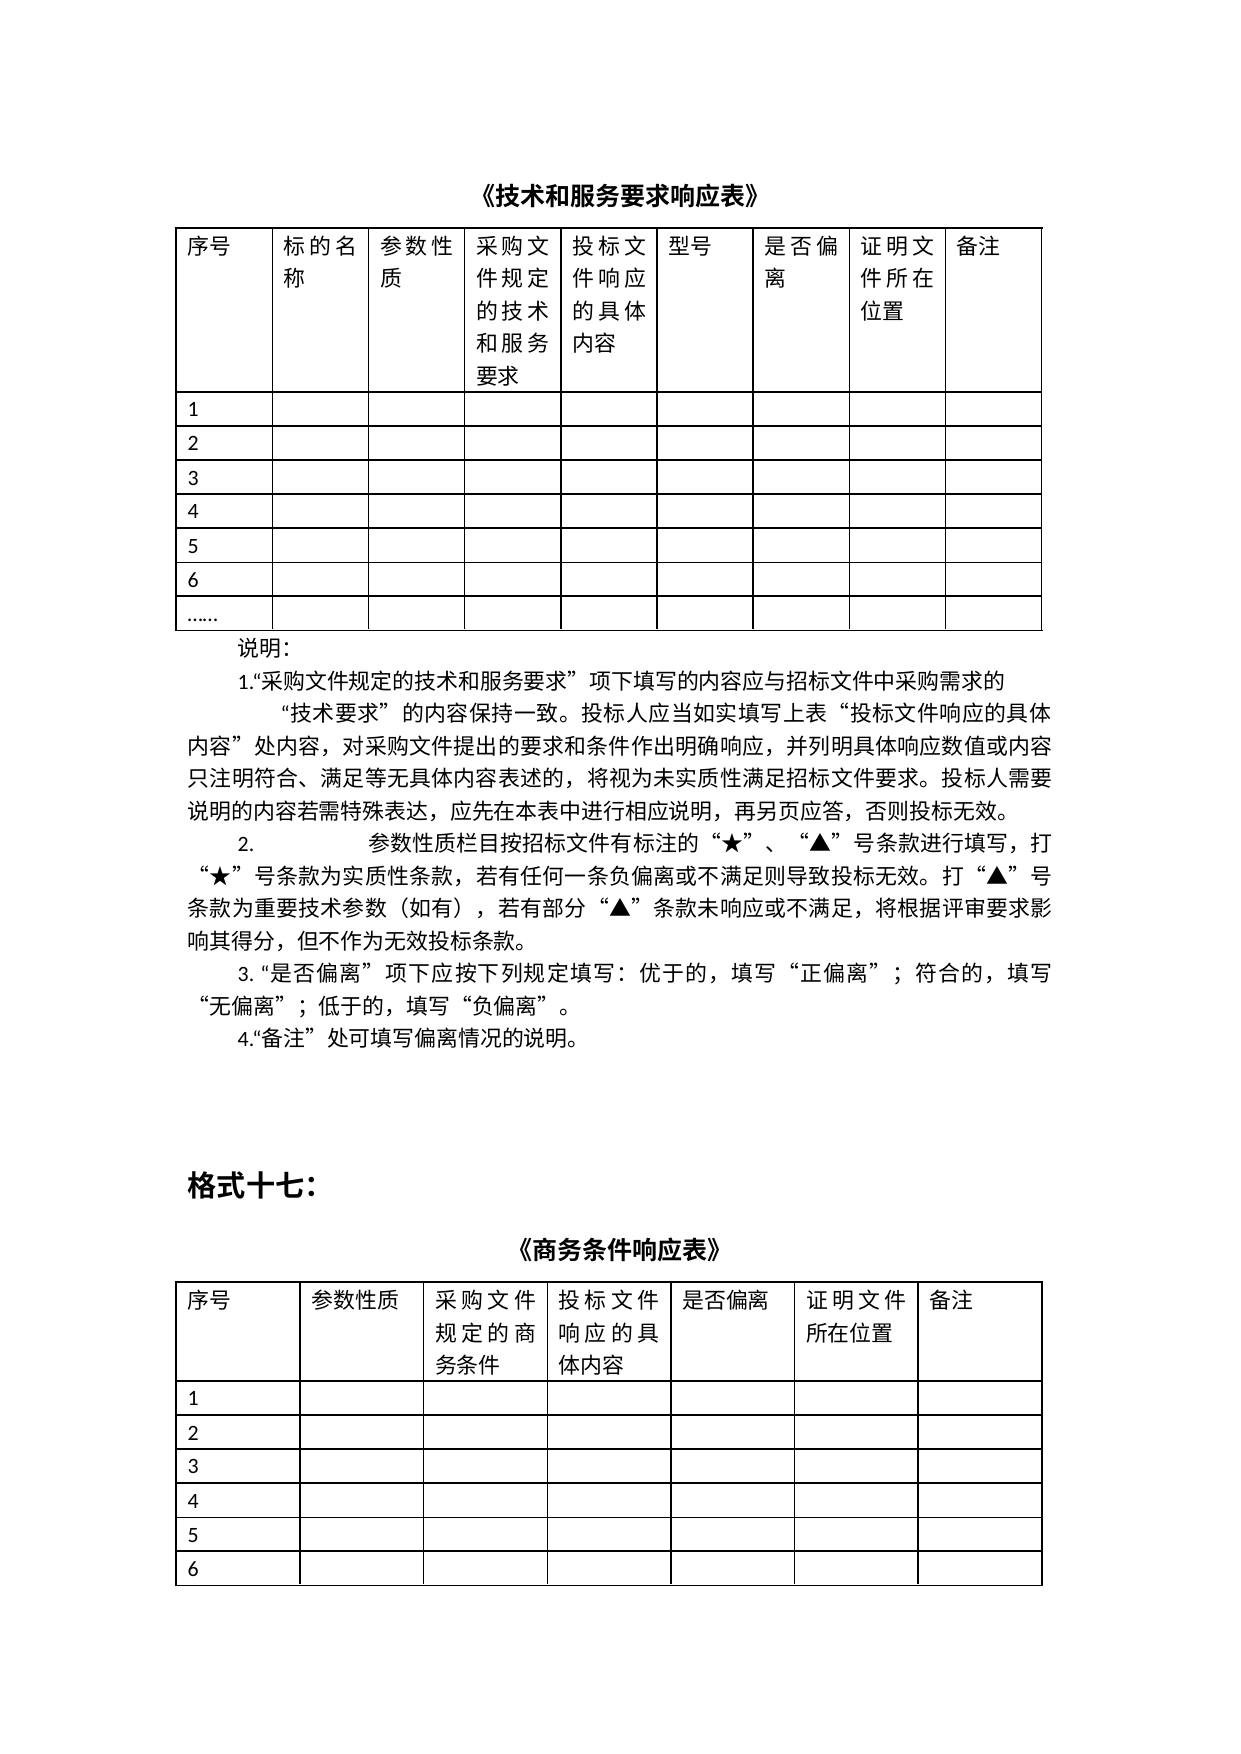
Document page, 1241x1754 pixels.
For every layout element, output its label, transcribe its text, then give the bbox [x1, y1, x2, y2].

table_cell [301, 1552, 423, 1584]
table_cell [465, 563, 560, 595]
table_header 参数性质 [369, 229, 464, 391]
table_cell [946, 495, 1041, 527]
table_cell [273, 393, 368, 425]
table_cell [424, 1484, 547, 1516]
table_cell [562, 495, 656, 527]
text 《技术和服务要求响应表》 [187, 162, 1053, 227]
table_cell [946, 597, 1041, 629]
table_cell [424, 1450, 547, 1482]
table_cell [919, 1484, 1041, 1516]
table_cell [672, 1552, 794, 1584]
table_cell [424, 1552, 547, 1584]
table_cell [919, 1552, 1041, 1584]
table_cell [424, 1518, 547, 1550]
table_cell [548, 1484, 670, 1516]
table_cell [369, 495, 464, 527]
table_cell [465, 597, 560, 629]
table_cell [465, 393, 560, 425]
table_cell [754, 495, 849, 527]
table_cell [548, 1518, 670, 1550]
table_cell [919, 1518, 1041, 1550]
table_cell [273, 563, 368, 595]
table_cell [548, 1382, 670, 1414]
table_cell [850, 461, 945, 493]
table_cell [273, 461, 368, 493]
table_cell [301, 1450, 423, 1482]
table_cell [754, 393, 849, 425]
table_cell 4 [177, 1484, 299, 1516]
table_cell [850, 427, 945, 459]
table_header 是否偏离 [672, 1283, 794, 1380]
table_cell [658, 393, 752, 425]
table_cell [369, 597, 464, 629]
table_cell 6 [177, 1552, 299, 1584]
table_cell [369, 427, 464, 459]
table_header 投标文件响应的具体内容 [548, 1283, 670, 1380]
table_cell 1 [177, 1382, 299, 1414]
table_cell [658, 529, 752, 561]
table_cell [301, 1484, 423, 1516]
table_cell [658, 597, 752, 629]
table_cell 4 [177, 495, 272, 527]
table_header 是否偏离 [754, 229, 849, 391]
table_header 采购文件规定的技术和服务要求 [465, 229, 560, 391]
table_cell [424, 1416, 547, 1448]
table_cell [795, 1382, 917, 1414]
table_cell [548, 1552, 670, 1584]
table_header 序号 [177, 229, 272, 391]
table_cell [273, 427, 368, 459]
table_cell …… [177, 597, 272, 629]
table_cell [795, 1552, 917, 1584]
table_header 标的名称 [273, 229, 368, 391]
table_cell [754, 461, 849, 493]
table_cell [672, 1382, 794, 1414]
table_header 序号 [177, 1283, 299, 1380]
table_cell [548, 1450, 670, 1482]
text 格式十七： [187, 1151, 1053, 1216]
table_cell [562, 427, 656, 459]
table_header 证明文件所在位置 [850, 229, 945, 391]
table_cell [465, 461, 560, 493]
table_cell [850, 597, 945, 629]
text 4.“备注”处可填写偏离情况的说明。 [187, 1021, 1053, 1053]
table_cell 2 [177, 427, 272, 459]
text 3. “是否偏离”项下应按下列规定填写：优于的，填写“正偏离”；符合的，填写“无偏离”；低于的，填写“负偏离”。 [187, 956, 1053, 1021]
table_cell [273, 495, 368, 527]
table_cell 2 [177, 1416, 299, 1448]
table_cell [562, 461, 656, 493]
table_cell [658, 427, 752, 459]
table_cell [369, 461, 464, 493]
table_cell [548, 1416, 670, 1448]
table_cell [562, 597, 656, 629]
table_cell [658, 563, 752, 595]
table_cell [850, 495, 945, 527]
table_cell [562, 563, 656, 595]
table_cell [795, 1416, 917, 1448]
table_cell [658, 495, 752, 527]
table_cell [946, 461, 1041, 493]
table_cell [754, 597, 849, 629]
table_cell [672, 1416, 794, 1448]
table_cell [369, 563, 464, 595]
table_cell [946, 393, 1041, 425]
table_cell [850, 529, 945, 561]
table_cell 6 [177, 563, 272, 595]
table_cell [562, 393, 656, 425]
table_cell [754, 427, 849, 459]
table_cell [672, 1518, 794, 1550]
text 1.“采购文件规定的技术和服务要求”项下填写的内容应与招标文件中采购需求的 “技术要求”的内容保持一致。投标人应当如实填写上表“投标文件响应的具体内容”处内容，对采购文件提出的要求和条件作出明确响应，并列明具体响应数值或内容，只注明符合、满足等无具体内容表述的，将视为未实质性满足招标文件要求。投标人需要说明的内容若需特殊表达，应先在本表中进行相应说明，再另页应答，否则投标无效。 [187, 663, 1053, 826]
table_cell 1 [177, 393, 272, 425]
table_cell 5 [177, 529, 272, 561]
table_cell [301, 1518, 423, 1550]
table_cell [658, 461, 752, 493]
table_cell [754, 529, 849, 561]
table_cell [301, 1382, 423, 1414]
table_cell 3 [177, 1450, 299, 1482]
text 《商务条件响应表》 [187, 1216, 1053, 1281]
table_header 采购文件规定的商务条件 [424, 1283, 547, 1380]
table_cell [754, 563, 849, 595]
text 说明： [187, 631, 1053, 663]
table_header 证明文件所在位置 [795, 1283, 917, 1380]
table_header 备注 [919, 1283, 1041, 1380]
table_cell [672, 1450, 794, 1482]
table_cell [919, 1416, 1041, 1448]
table_cell [795, 1450, 917, 1482]
table_cell [672, 1484, 794, 1516]
table_header 参数性质 [301, 1283, 423, 1380]
table_cell [946, 427, 1041, 459]
table_cell [562, 529, 656, 561]
table_cell 5 [177, 1518, 299, 1550]
table_header 投标文件响应的具体内容 [562, 229, 656, 391]
table_cell [795, 1518, 917, 1550]
text 2. 参数性质栏目按招标文件有标注的“★”、“▲”号条款进行填写，打“★”号条款为实质性条款，若有任何一条负偏离或不满足则导致投标无效。打“▲”号条款为重要技术参数（如有），若有部分“▲”条款未响应或不满足，将根据评审要求影响其得分，但不作为无效投标条款。 [187, 826, 1053, 956]
table_header 型号 [658, 229, 752, 391]
table_cell [946, 529, 1041, 561]
table_cell [850, 393, 945, 425]
table_cell [424, 1382, 547, 1414]
table_cell [946, 563, 1041, 595]
table_cell [465, 495, 560, 527]
table_cell [919, 1382, 1041, 1414]
table_cell [369, 529, 464, 561]
table_header 备注 [946, 229, 1041, 391]
table_cell [465, 427, 560, 459]
table_cell [301, 1416, 423, 1448]
table_cell 3 [177, 461, 272, 493]
table_cell [919, 1450, 1041, 1482]
table_cell [850, 563, 945, 595]
table_cell [465, 529, 560, 561]
table_cell [273, 529, 368, 561]
table_cell [795, 1484, 917, 1516]
table_cell [369, 393, 464, 425]
table_cell [273, 597, 368, 629]
